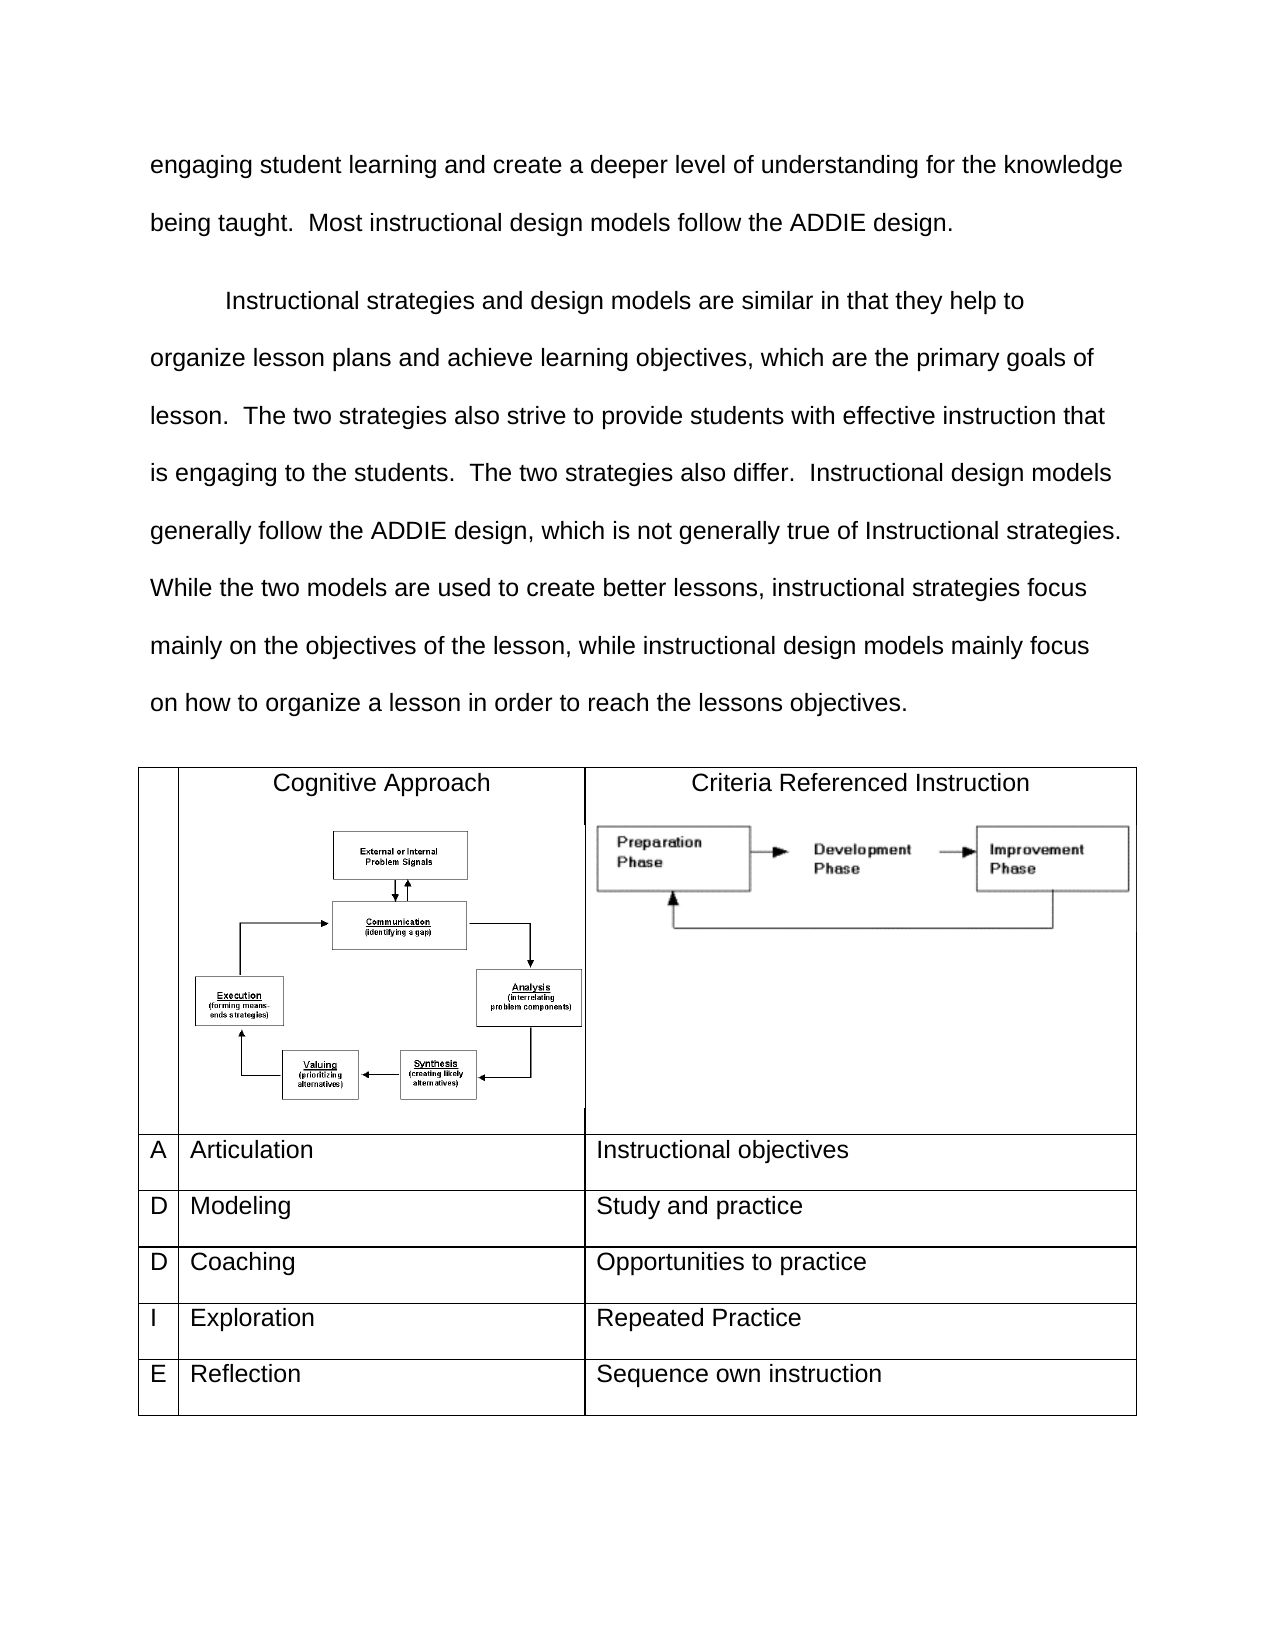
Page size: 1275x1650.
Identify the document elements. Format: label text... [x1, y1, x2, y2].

picture [596, 825, 1137, 932]
table_header Criteria Referenced Instruction [586, 768, 1136, 1134]
text Instructional strategies and design models are similar in that they help to organize lesson plans and achieve learning objectives, which are the primary goals of lesson. The two strategies also strive to provide students with effective instruction that is engaging to the students. The two strategies also differ. Instructional design models generally follow the ADDIE design, which is not generally true of Instructional strategies. While the two models are used to create better lessons, instructional strategies focus mainly on the objectives of the lesson, while instructional design models mainly focus on how to organize a lesson in order to reach the lessons objectives. [150, 286, 1125, 717]
table_cell D [139, 1248, 178, 1302]
table_cell Sequence own instruction [586, 1360, 1136, 1414]
table_cell Instructional objectives [586, 1135, 1136, 1190]
picture [190, 825, 585, 1108]
table_cell Articulation [179, 1135, 584, 1190]
table_cell A [139, 1135, 178, 1190]
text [150, 150, 1125, 236]
table_cell Study and practice [586, 1191, 1136, 1246]
table_cell Coaching [179, 1248, 584, 1302]
table_cell Reflection [179, 1360, 584, 1414]
table_cell I [139, 1304, 178, 1358]
table_cell D [139, 1191, 178, 1246]
table_cell E [139, 1360, 178, 1414]
table_header [139, 768, 178, 1134]
table_header Cognitive Approach [179, 768, 584, 1134]
table_cell Exploration [179, 1304, 584, 1358]
table_cell Opportunities to practice [586, 1248, 1136, 1302]
table_cell Repeated Practice [586, 1304, 1136, 1358]
table_cell Modeling [179, 1191, 584, 1246]
